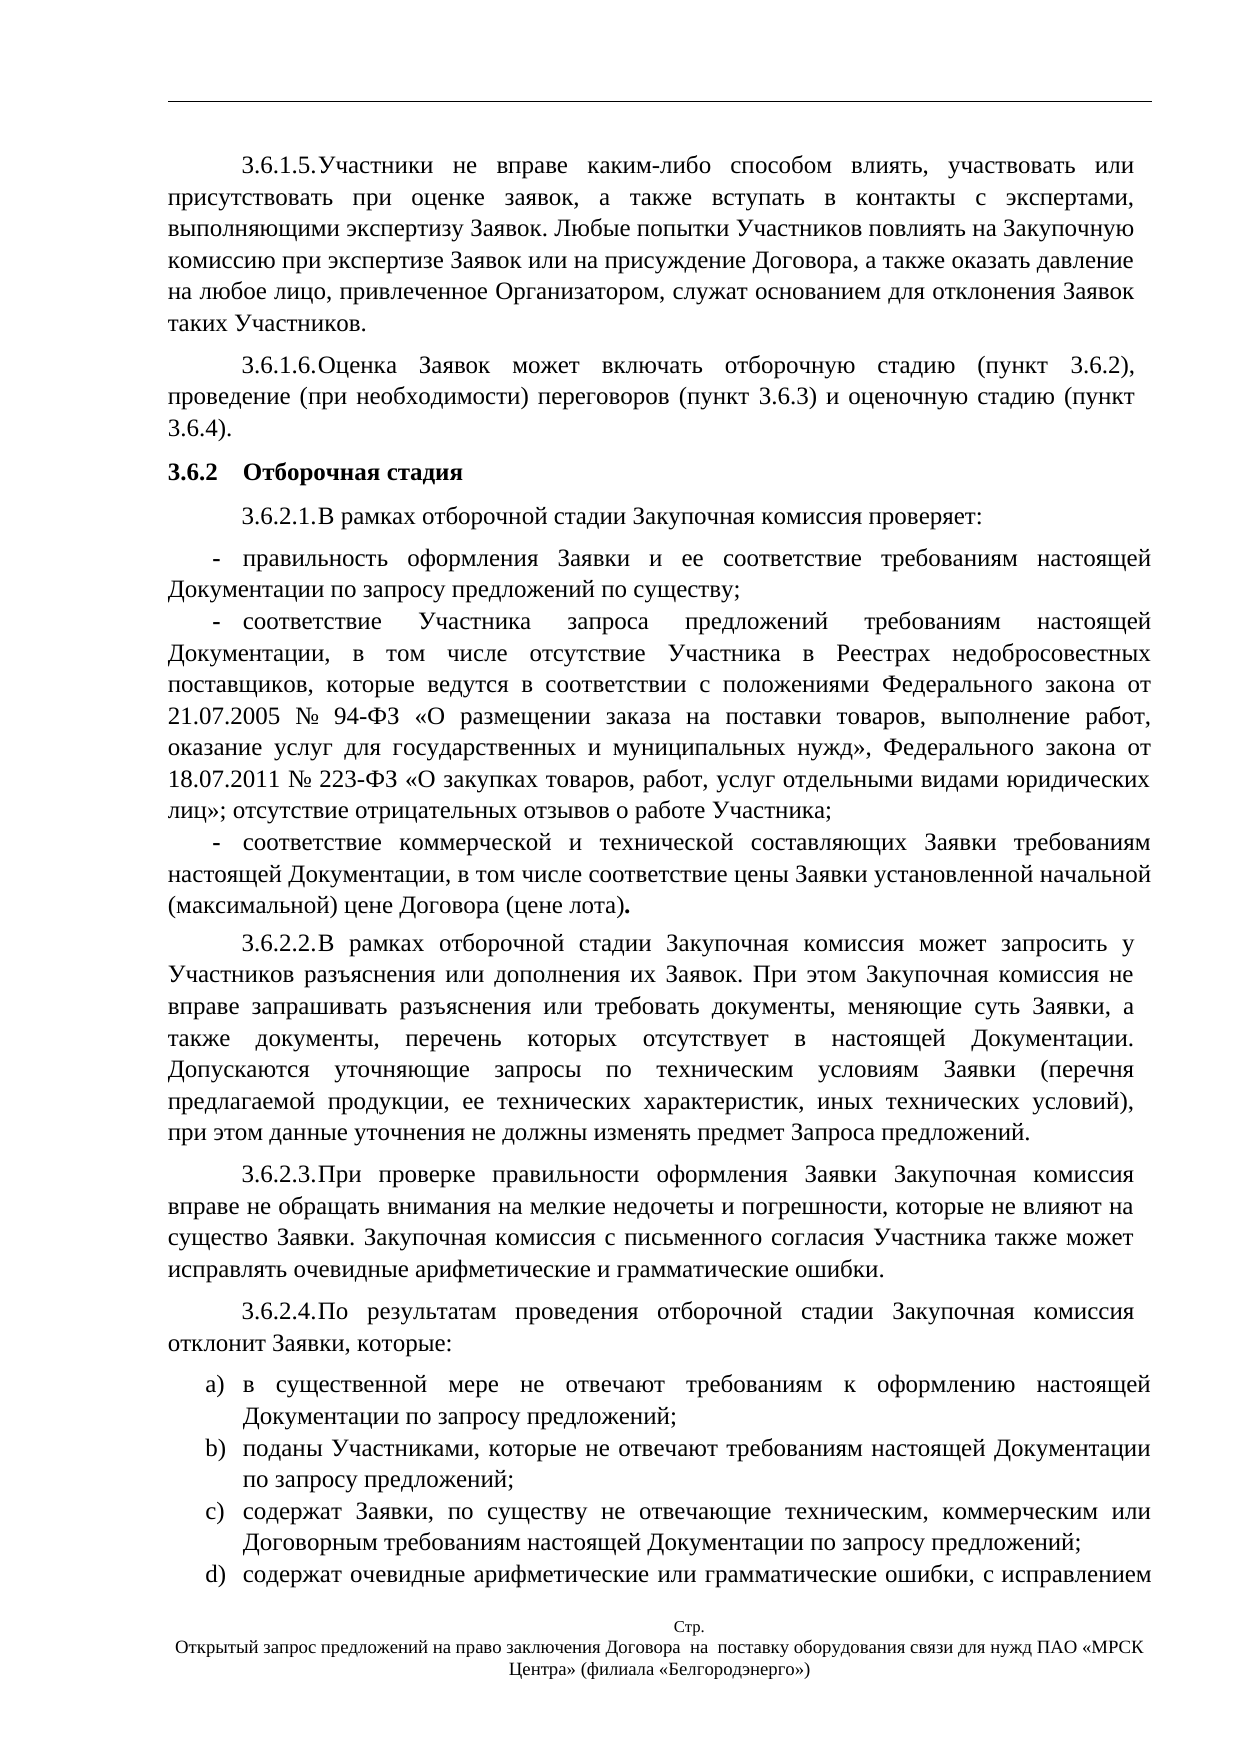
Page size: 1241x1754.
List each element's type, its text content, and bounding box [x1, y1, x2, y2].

subtitle Отборочная стадия [168, 457, 1152, 486]
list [205, 1559, 1152, 1588]
list правильность оформления Заявки и ее соответствие требованиям настоящей Документации по запросу предложений по существу; [168, 543, 1152, 603]
list соответствие Участника запроса предложений требованиям настоящей Документации, в том числе отсутствие Участника в Реестрах недобросовестных поставщиков, которые ведутся в соответствии с положениями Федерального закона от 21.07.2005 № 94-ФЗ «О размещении заказа на поставки товаров, выполнение работ, оказание услуг для государственных и муниципальных нужд», Федерального закона от 18.07.2011 № 223-ФЗ «О закупках товаров, работ, услуг отдельными видами юридических лиц»; отсутствие отрицательных отзывов о работе Участника; [168, 606, 1152, 824]
list По результатам проведения отборочной стадии Закупочная комиссия отклонит Заявки, которые: [168, 1296, 1135, 1356]
list При проверке правильности оформления Заявки Закупочная комиссия вправе не обращать внимания на мелкие недочеты и погрешности, которые не влияют на существо Заявки. Закупочная комиссия с письменного согласия Участника также может исправлять очевидные арифметические и грамматические ошибки. [168, 1159, 1135, 1283]
list содержат Заявки, по существу не отвечающие техническим, коммерческим или Договорным требованиям настоящей Документации по запросу предложений; [205, 1496, 1152, 1556]
list поданы Участниками, которые не отвечают требованиям настоящей Документации по запросу предложений; [205, 1433, 1152, 1493]
list Участники не вправе каким-либо способом влиять, участвовать или присутствовать при оценке заявок, а также вступать в контакты с экспертами, выполняющими экспертизу Заявок. Любые попытки Участников повлиять на Закупочную комиссию при экспертизе Заявок или на присуждение Договора, а также оказать давление на любое лицо, привлеченное Организатором, служат основанием для отклонения Заявок таких Участников. [168, 150, 1135, 337]
list В рамках отборочной стадии Закупочная комиссия проверяет: [168, 501, 1135, 530]
list в существенной мере не отвечают требованиям к оформлению настоящей Документации по запросу предложений; [205, 1369, 1152, 1430]
list соответствие коммерческой и технической составляющих Заявки требованиям настоящей Документации, в том числе соответствие цены Заявки установленной начальной (максимальной) цене Договора (цене лота). [168, 827, 1152, 919]
list В рамках отборочной стадии Закупочная комиссия может запросить у Участников разъяснения или дополнения их Заявок. При этом Закупочная комиссия не вправе запрашивать разъяснения или требовать документы, меняющие суть Заявки, а также документы, перечень которых отсутствует в настоящей Документации. Допускаются уточняющие запросы по техническим условиям Заявки (перечня предлагаемой продукции, ее технических характеристик, иных технических условий), при этом данные уточнения не должны изменять предмет Запроса предложений. [168, 928, 1135, 1146]
